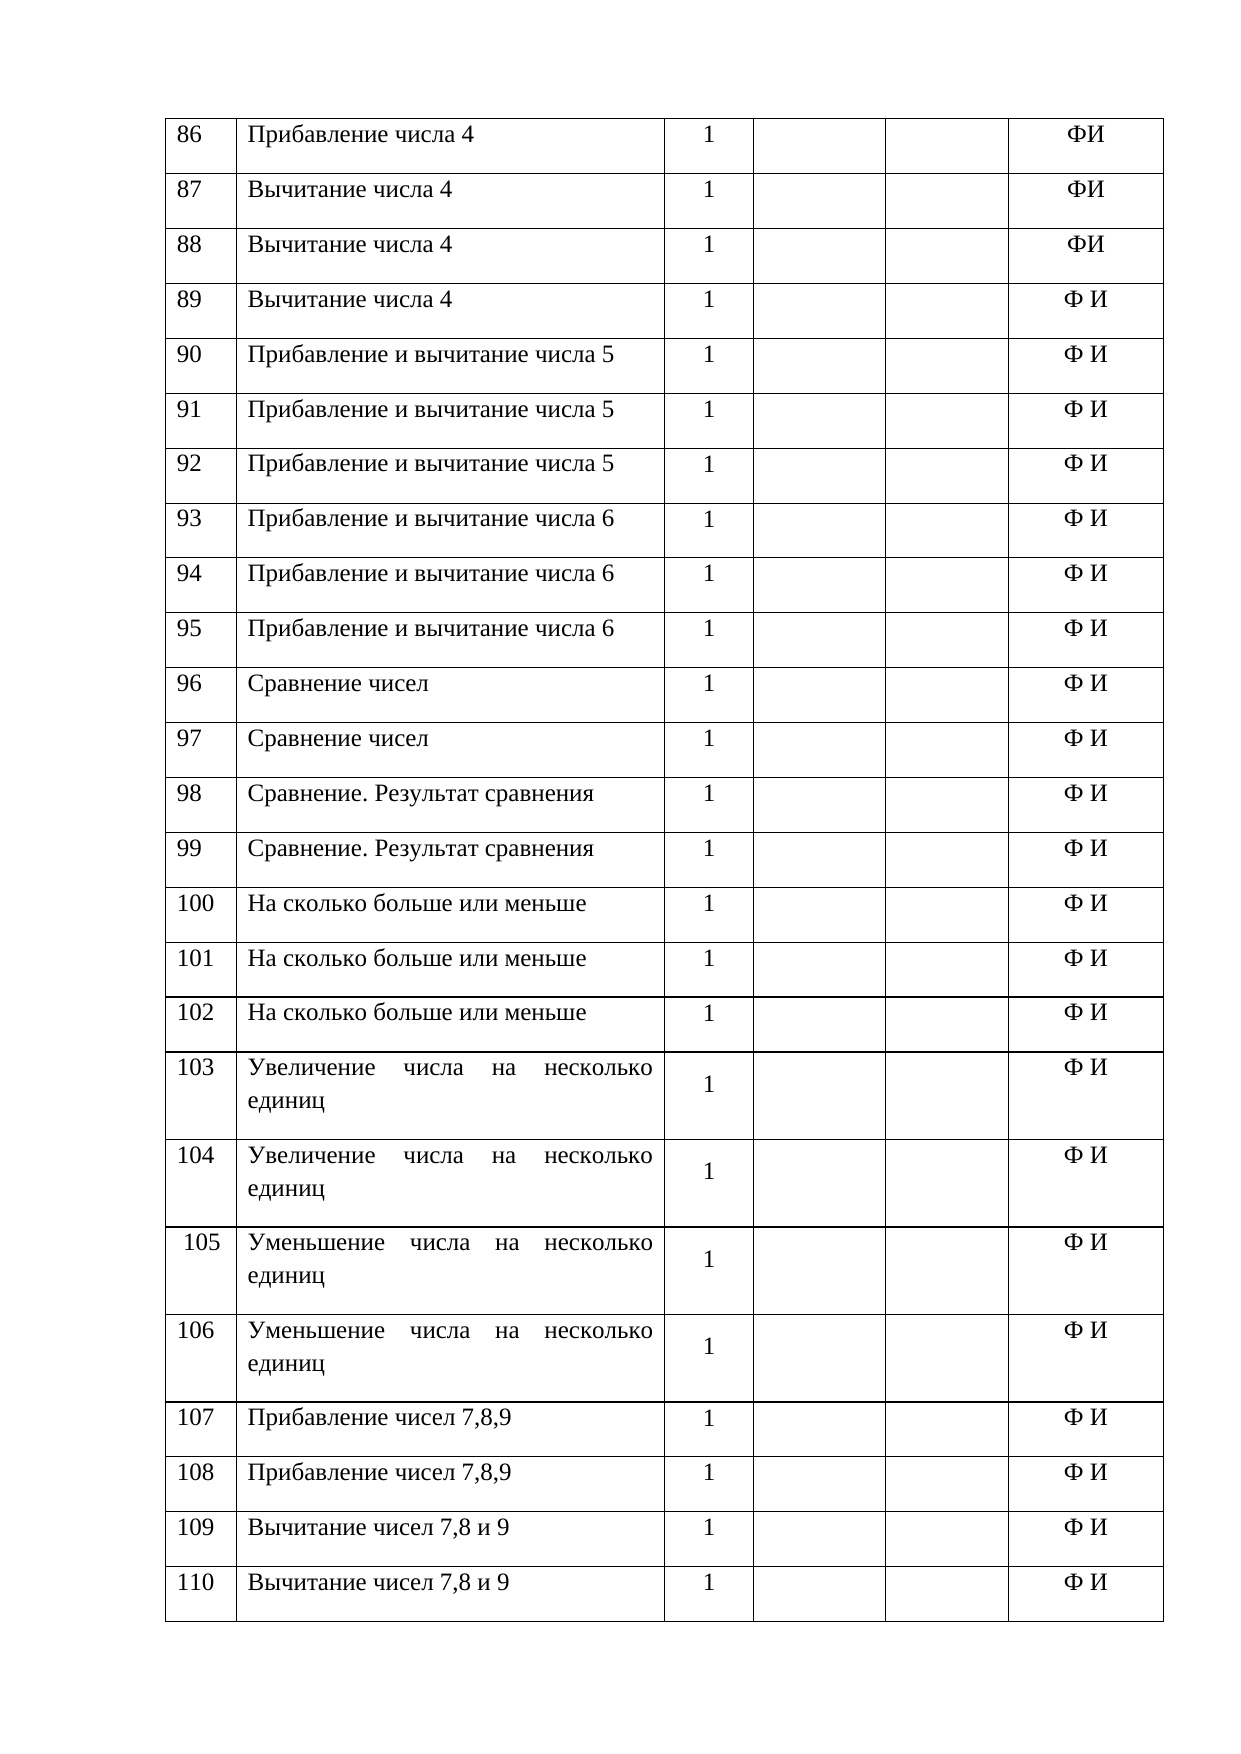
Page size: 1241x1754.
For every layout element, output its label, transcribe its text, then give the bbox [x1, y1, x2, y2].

table_cell 1 [665, 1512, 753, 1566]
table_cell Ф И [1009, 723, 1163, 777]
table_cell 91 [166, 394, 236, 447]
table_cell Ф И [1009, 339, 1163, 393]
table_cell Прибавление и вычитание числа 6 [237, 558, 664, 612]
table_cell [754, 1512, 885, 1566]
table_cell 1 [665, 284, 753, 338]
table_cell [754, 613, 885, 667]
table_cell 92 [166, 449, 236, 502]
table_cell Вычитание числа 4 [237, 229, 664, 283]
table_cell 99 [166, 833, 236, 887]
table_cell 1 [665, 668, 753, 722]
table_cell [754, 888, 885, 942]
table_cell Ф И [1009, 1457, 1163, 1511]
table_cell 1 [665, 449, 753, 502]
table_cell ФИ [1009, 229, 1163, 283]
table_cell Сравнение. Результат сравнения [237, 833, 664, 887]
table_cell Ф И [1009, 1315, 1163, 1401]
table_cell 98 [166, 778, 236, 832]
table_cell Сравнение чисел [237, 723, 664, 777]
table_cell 108 [166, 1457, 236, 1511]
table_cell Ф И [1009, 1403, 1163, 1456]
table_cell Вычитание чисел 7,8 и 9 [237, 1512, 664, 1566]
table_cell [886, 229, 1008, 283]
table_cell 103 [166, 1053, 236, 1139]
table_cell 1 [665, 1567, 753, 1621]
table_cell 1 [665, 1140, 753, 1226]
table_cell [754, 1228, 885, 1314]
table_cell [886, 1512, 1008, 1566]
table_cell Ф И [1009, 1140, 1163, 1226]
table_cell Прибавление чисел 7,8,9 [237, 1457, 664, 1511]
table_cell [237, 1567, 664, 1621]
table_cell [754, 778, 885, 832]
table_cell [886, 888, 1008, 942]
table_cell Сравнение чисел [237, 668, 664, 722]
table_cell Прибавление и вычитание числа 6 [237, 613, 664, 667]
table_cell [754, 723, 885, 777]
table_cell Ф И [1009, 888, 1163, 942]
table_cell [754, 998, 885, 1051]
table_cell 100 [166, 888, 236, 942]
table_cell [754, 394, 885, 447]
table_cell На сколько больше или меньше [237, 998, 664, 1051]
table_cell 89 [166, 284, 236, 338]
table_cell [754, 119, 885, 173]
table_cell Сравнение. Результат сравнения [237, 778, 664, 832]
table_cell 87 [166, 174, 236, 228]
table_cell 1 [665, 1315, 753, 1401]
table_cell 95 [166, 613, 236, 667]
table_cell 90 [166, 339, 236, 393]
table_cell 1 [665, 778, 753, 832]
table_cell [754, 174, 885, 228]
table_cell На сколько больше или меньше [237, 943, 664, 996]
table_cell 102 [166, 998, 236, 1051]
table_cell Уменьшение числа на несколько единиц [237, 1228, 664, 1314]
table_cell [754, 1567, 885, 1621]
table_cell Ф И [1009, 943, 1163, 996]
table_cell 1 [665, 229, 753, 283]
table_cell [754, 229, 885, 283]
table_cell [754, 943, 885, 996]
table_cell [754, 1053, 885, 1139]
table_cell [886, 723, 1008, 777]
table_cell [886, 1567, 1008, 1621]
table_cell Прибавление и вычитание числа 5 [237, 394, 664, 447]
table_cell Прибавление и вычитание числа 5 [237, 449, 664, 502]
table_cell Уменьшение числа на несколько единиц [237, 1315, 664, 1401]
table_cell Ф И [1009, 504, 1163, 557]
table_cell [754, 1457, 885, 1511]
table_cell Ф И [1009, 284, 1163, 338]
table_cell [886, 1053, 1008, 1139]
table_cell 107 [166, 1403, 236, 1456]
table_cell 1 [665, 504, 753, 557]
table_cell [886, 613, 1008, 667]
table_cell Ф И [1009, 1053, 1163, 1139]
table_cell 104 [166, 1140, 236, 1226]
table_cell [886, 1457, 1008, 1511]
table_cell Увеличение числа на несколько единиц [237, 1140, 664, 1226]
table_cell [886, 119, 1008, 173]
table_cell [754, 1403, 885, 1456]
table_cell ФИ [1009, 119, 1163, 173]
table_cell [886, 833, 1008, 887]
table_cell 106 [166, 1315, 236, 1401]
table_cell 110 [166, 1567, 236, 1621]
table_cell [754, 558, 885, 612]
table_cell [886, 1403, 1008, 1456]
table_cell Ф И [1009, 1228, 1163, 1314]
table_cell [886, 339, 1008, 393]
table_cell 1 [665, 943, 753, 996]
table_cell [754, 1315, 885, 1401]
table_cell Увеличение числа на несколько единиц [237, 1053, 664, 1139]
table_cell 96 [166, 668, 236, 722]
table_cell 1 [665, 339, 753, 393]
table_cell [754, 1140, 885, 1226]
table_cell 93 [166, 504, 236, 557]
table_cell ФИ [1009, 174, 1163, 228]
table_cell [754, 668, 885, 722]
table_cell 1 [665, 1403, 753, 1456]
table_cell [754, 504, 885, 557]
table_cell [886, 778, 1008, 832]
table_cell 88 [166, 229, 236, 283]
table_cell Ф И [1009, 833, 1163, 887]
table_cell 1 [665, 833, 753, 887]
table_cell Ф И [1009, 394, 1163, 447]
table_cell [886, 394, 1008, 447]
table_cell 109 [166, 1512, 236, 1566]
table_cell 105 [166, 1228, 236, 1314]
table_cell Ф И [1009, 998, 1163, 1051]
table_cell 1 [665, 174, 753, 228]
table_cell [754, 339, 885, 393]
table_cell Ф И [1009, 1512, 1163, 1566]
table_cell [754, 284, 885, 338]
table_cell 1 [665, 1457, 753, 1511]
table_cell [886, 558, 1008, 612]
table_cell Ф И [1009, 613, 1163, 667]
table_cell [886, 998, 1008, 1051]
table_cell 1 [665, 888, 753, 942]
table_cell [886, 1315, 1008, 1401]
table_cell [886, 284, 1008, 338]
table_cell 97 [166, 723, 236, 777]
table_cell [886, 668, 1008, 722]
table_cell 86 [166, 119, 236, 173]
table_cell Прибавление и вычитание числа 6 [237, 504, 664, 557]
table_cell 1 [665, 613, 753, 667]
table_cell Ф И [1009, 668, 1163, 722]
table_cell 1 [665, 394, 753, 447]
table_cell 1 [665, 723, 753, 777]
table_cell Ф И [1009, 1567, 1163, 1621]
table_cell Ф И [1009, 449, 1163, 502]
table_cell 1 [665, 1228, 753, 1314]
table_cell [886, 1140, 1008, 1226]
table_cell На сколько больше или меньше [237, 888, 664, 942]
table_cell 1 [665, 998, 753, 1051]
table_cell 1 [665, 1053, 753, 1139]
table_cell Прибавление и вычитание числа 5 [237, 339, 664, 393]
table_cell Ф И [1009, 778, 1163, 832]
table_cell Ф И [1009, 558, 1163, 612]
table_cell [886, 943, 1008, 996]
table_cell [886, 174, 1008, 228]
table_cell [754, 449, 885, 502]
table_cell 1 [665, 119, 753, 173]
table_cell Прибавление чисел 7,8,9 [237, 1403, 664, 1456]
table_cell Вычитание числа 4 [237, 174, 664, 228]
table_cell Прибавление числа 4 [237, 119, 664, 173]
table_cell 94 [166, 558, 236, 612]
table_cell [886, 504, 1008, 557]
table_cell [886, 449, 1008, 502]
table_cell 101 [166, 943, 236, 996]
table_cell [754, 833, 885, 887]
table_cell [886, 1228, 1008, 1314]
table_cell Вычитание числа 4 [237, 284, 664, 338]
table_cell 1 [665, 558, 753, 612]
